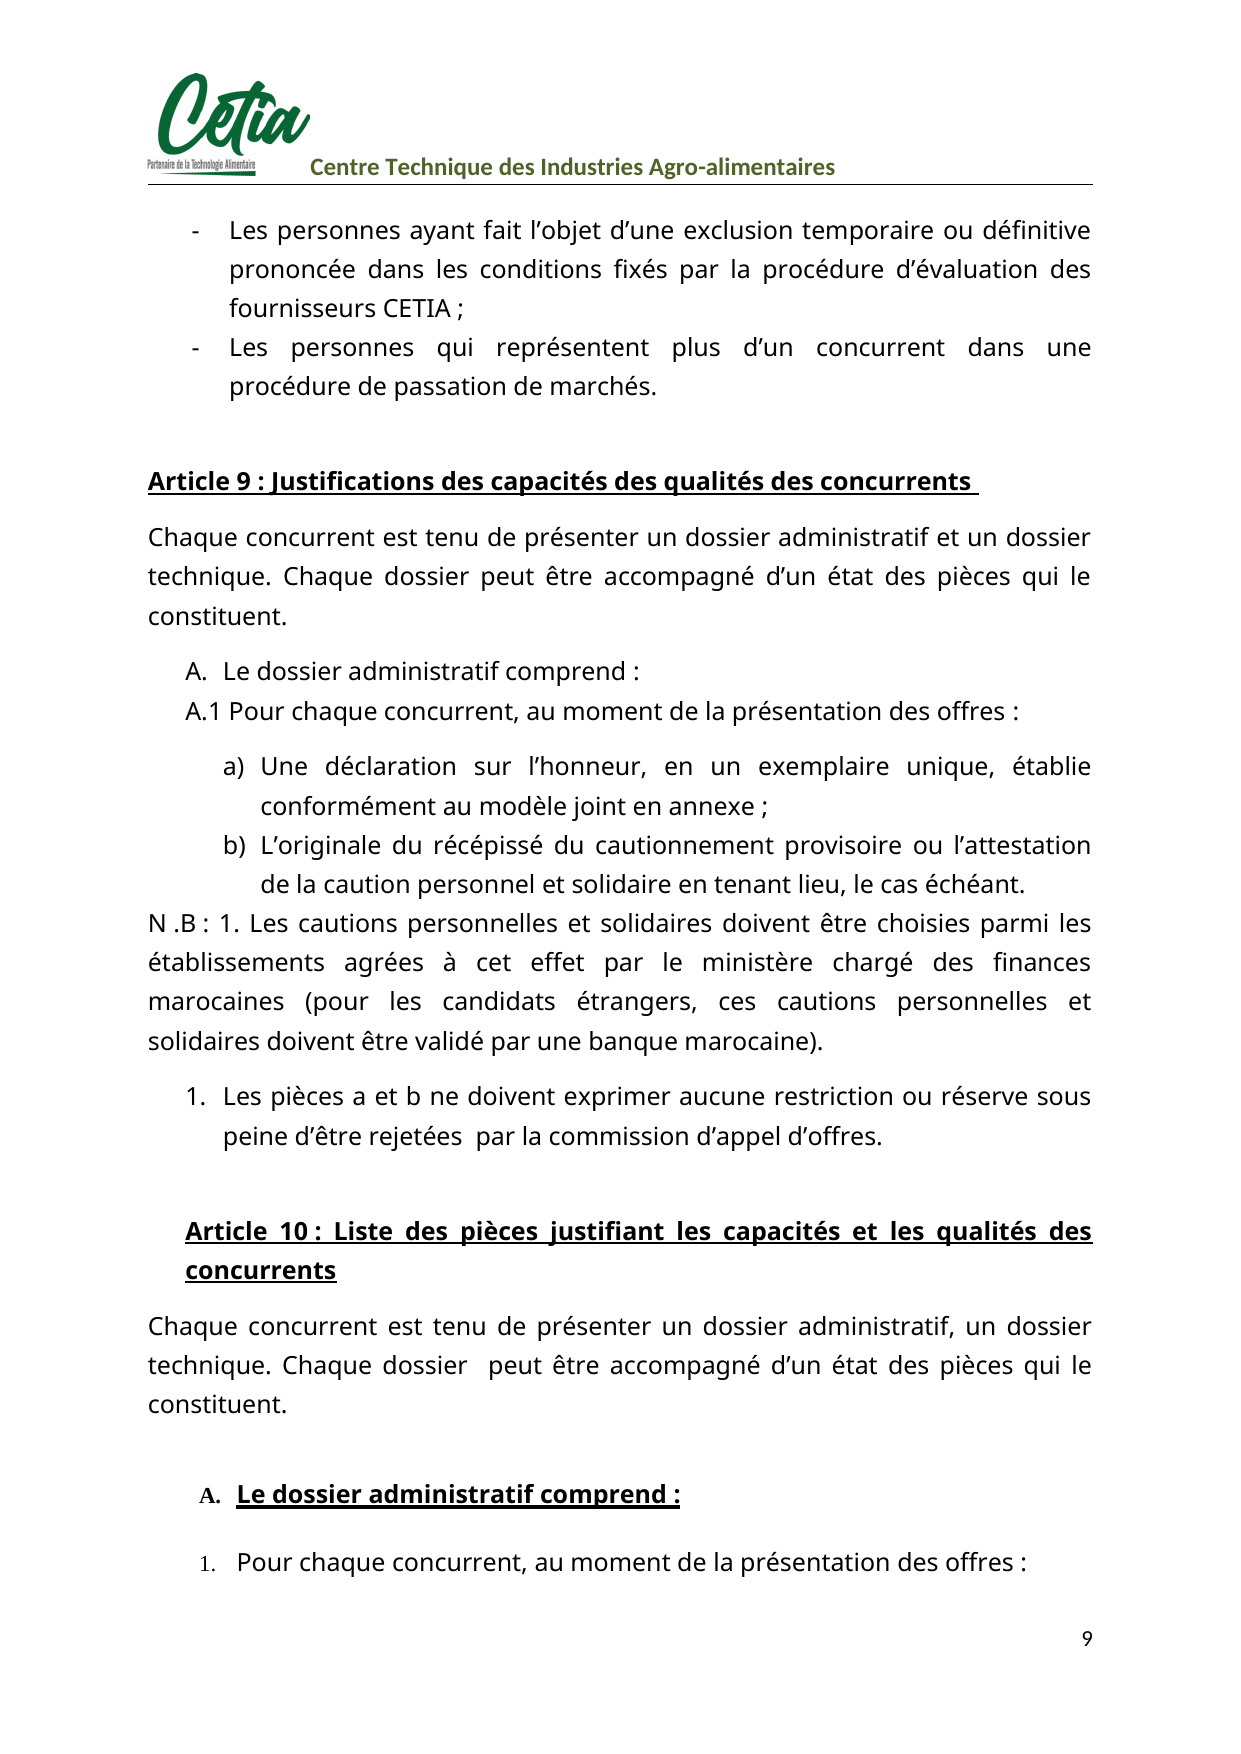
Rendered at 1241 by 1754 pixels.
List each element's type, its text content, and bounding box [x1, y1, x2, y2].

text Article 9 : Justifications des capacités des qualités des concurrents [148, 464, 1093, 498]
subtitle Le dossier administratif comprend : [199, 1476, 1093, 1510]
text Article 10 : Liste des pièces justifiant les capacités et les qualités des concurrents [185, 1244, 1093, 1286]
text Chaque concurrent est tenu de présenter un dossier administratif, un dossier technique. Chaque dossier peut être accompagné d’un état des pièces qui le constituent. [148, 1308, 1093, 1421]
list Les personnes qui représentent plus d’un concurrent dans une procédure de passation de marchés. [191, 330, 1093, 403]
list Le dossier administratif comprend : [185, 654, 1093, 688]
picture [147, 73, 311, 176]
list Pour chaque concurrent, au moment de la présentation des offres : [199, 1545, 1093, 1579]
list Les pièces a et b ne doivent exprimer aucune restriction ou réserve sous peine d’être rejetées par la commission d’appel d’offres. [185, 1079, 1093, 1152]
list L’originale du récépissé du cautionnement provisoire ou l’attestation de la caution personnel et solidaire en tenant lieu, le cas échéant. [223, 827, 1093, 901]
list Une déclaration sur l’honneur, en un exemplaire unique, établie conformément au modèle joint en annexe ; [223, 749, 1093, 822]
text N .B : 1. Les cautions personnelles et solidaires doivent être choisies parmi les établissements agrées à cet effet par le ministère chargé des finances marocaines (pour les candidats étrangers, ces cautions personnelles et solidaires doivent être validé par une banque marocaine). [148, 906, 1093, 1057]
text A.1 Pour chaque concurrent, au moment de la présentation des offres : [185, 693, 1093, 727]
list Les personnes ayant fait l’objet d’une exclusion temporaire ou définitive prononcée dans les conditions fixés par la procédure d’évaluation des fournisseurs CETIA ; [191, 212, 1093, 325]
text Chaque concurrent est tenu de présenter un dossier administratif et un dossier technique. Chaque dossier peut être accompagné d’un état des pièces qui le constituent. [148, 520, 1093, 632]
text Article 10 : Liste des pièces justifiant les capacités et les qualités des concurrents [185, 1213, 1093, 1242]
